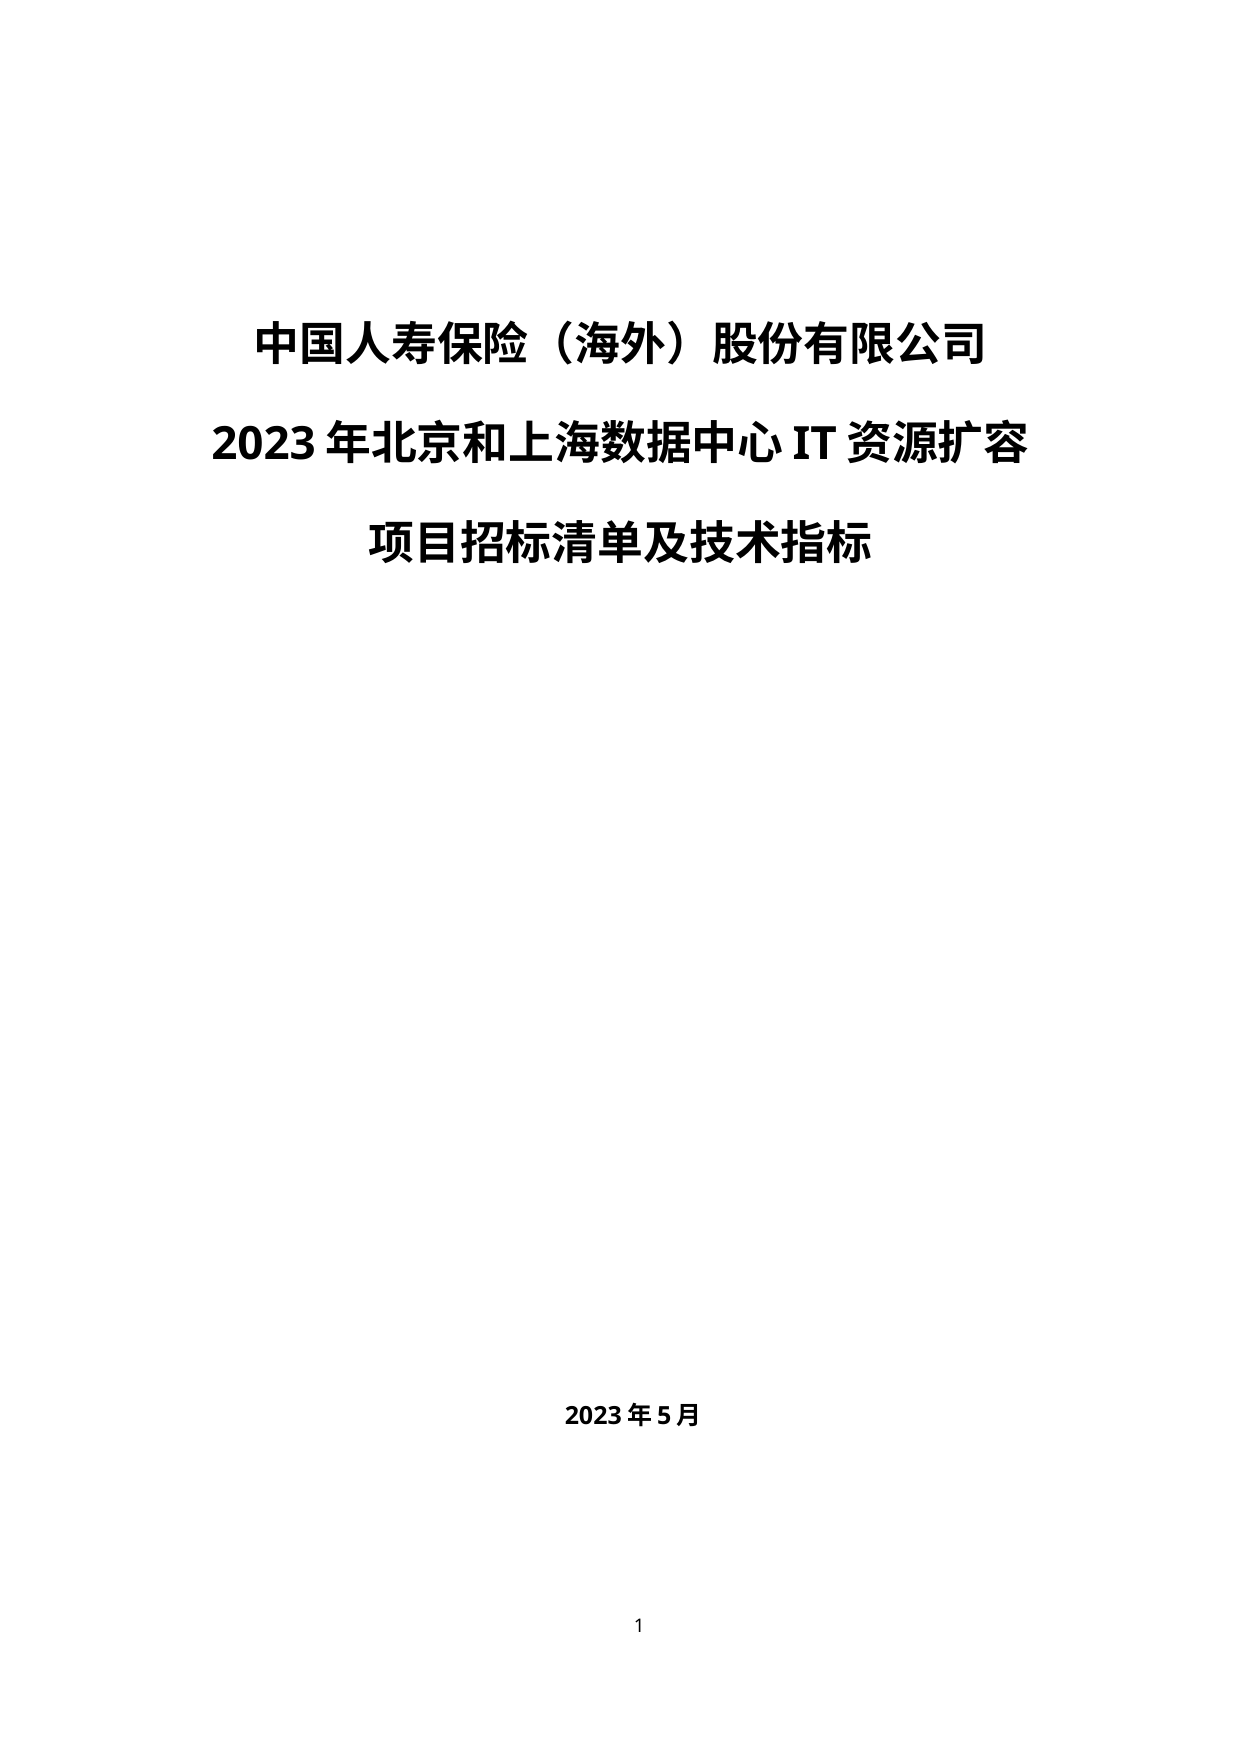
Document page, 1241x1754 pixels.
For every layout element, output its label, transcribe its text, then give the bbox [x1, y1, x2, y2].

text 2023年北京和上海数据中心IT资源扩容 [187, 406, 1053, 473]
text 项目招标清单及技术指标 [187, 506, 1053, 572]
text 2023年5月 [194, 1396, 1053, 1432]
text 中国人寿保险（海外）股份有限公司 [187, 307, 1053, 373]
